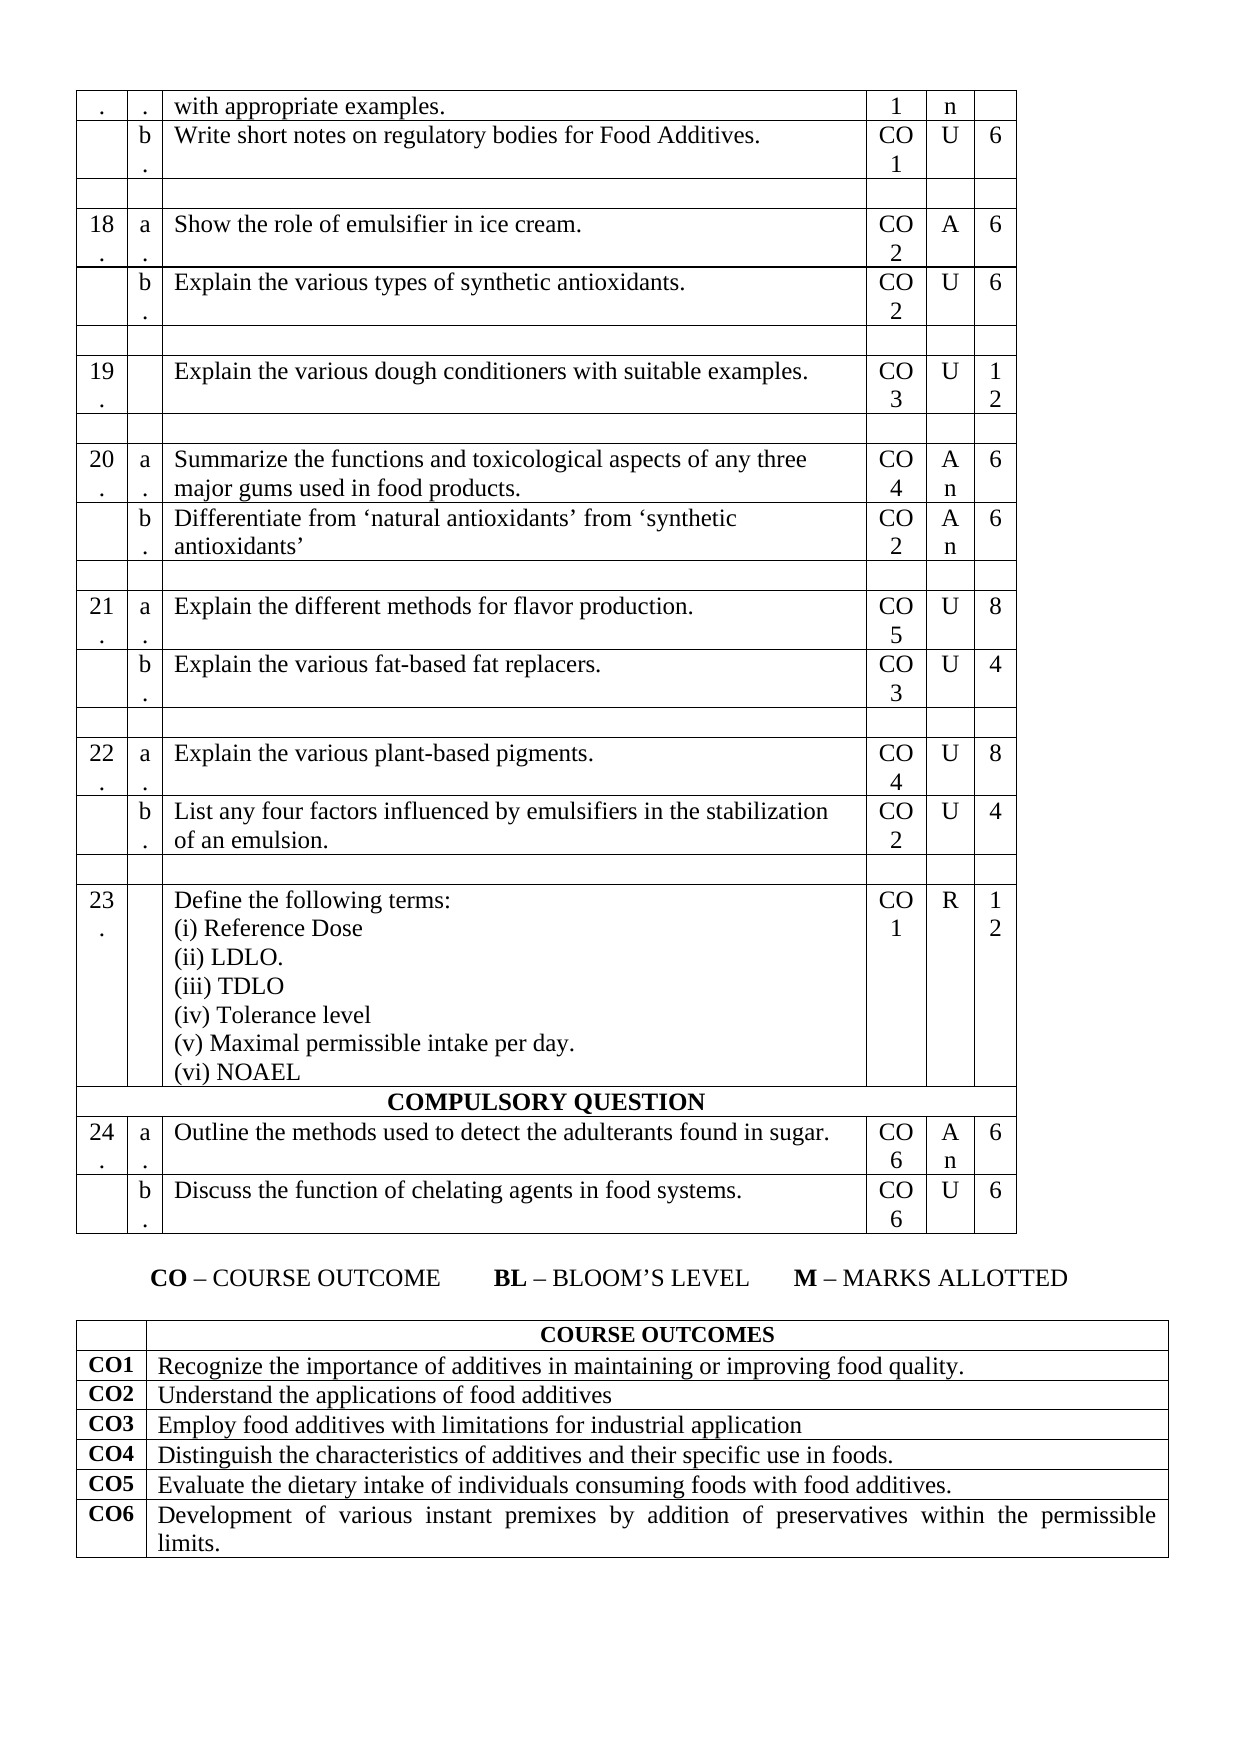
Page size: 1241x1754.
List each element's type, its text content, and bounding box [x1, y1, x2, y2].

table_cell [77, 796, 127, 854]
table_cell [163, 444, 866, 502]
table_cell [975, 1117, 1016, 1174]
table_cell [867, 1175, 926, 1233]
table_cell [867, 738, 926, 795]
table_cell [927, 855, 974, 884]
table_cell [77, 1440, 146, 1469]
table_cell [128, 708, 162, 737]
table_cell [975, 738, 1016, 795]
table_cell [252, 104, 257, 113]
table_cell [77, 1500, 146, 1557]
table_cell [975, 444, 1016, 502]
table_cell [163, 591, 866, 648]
text CO – COURSE OUTCOME BL – BLOOM’S LEVEL M – MARKS ALLOTTED [150, 1263, 1090, 1291]
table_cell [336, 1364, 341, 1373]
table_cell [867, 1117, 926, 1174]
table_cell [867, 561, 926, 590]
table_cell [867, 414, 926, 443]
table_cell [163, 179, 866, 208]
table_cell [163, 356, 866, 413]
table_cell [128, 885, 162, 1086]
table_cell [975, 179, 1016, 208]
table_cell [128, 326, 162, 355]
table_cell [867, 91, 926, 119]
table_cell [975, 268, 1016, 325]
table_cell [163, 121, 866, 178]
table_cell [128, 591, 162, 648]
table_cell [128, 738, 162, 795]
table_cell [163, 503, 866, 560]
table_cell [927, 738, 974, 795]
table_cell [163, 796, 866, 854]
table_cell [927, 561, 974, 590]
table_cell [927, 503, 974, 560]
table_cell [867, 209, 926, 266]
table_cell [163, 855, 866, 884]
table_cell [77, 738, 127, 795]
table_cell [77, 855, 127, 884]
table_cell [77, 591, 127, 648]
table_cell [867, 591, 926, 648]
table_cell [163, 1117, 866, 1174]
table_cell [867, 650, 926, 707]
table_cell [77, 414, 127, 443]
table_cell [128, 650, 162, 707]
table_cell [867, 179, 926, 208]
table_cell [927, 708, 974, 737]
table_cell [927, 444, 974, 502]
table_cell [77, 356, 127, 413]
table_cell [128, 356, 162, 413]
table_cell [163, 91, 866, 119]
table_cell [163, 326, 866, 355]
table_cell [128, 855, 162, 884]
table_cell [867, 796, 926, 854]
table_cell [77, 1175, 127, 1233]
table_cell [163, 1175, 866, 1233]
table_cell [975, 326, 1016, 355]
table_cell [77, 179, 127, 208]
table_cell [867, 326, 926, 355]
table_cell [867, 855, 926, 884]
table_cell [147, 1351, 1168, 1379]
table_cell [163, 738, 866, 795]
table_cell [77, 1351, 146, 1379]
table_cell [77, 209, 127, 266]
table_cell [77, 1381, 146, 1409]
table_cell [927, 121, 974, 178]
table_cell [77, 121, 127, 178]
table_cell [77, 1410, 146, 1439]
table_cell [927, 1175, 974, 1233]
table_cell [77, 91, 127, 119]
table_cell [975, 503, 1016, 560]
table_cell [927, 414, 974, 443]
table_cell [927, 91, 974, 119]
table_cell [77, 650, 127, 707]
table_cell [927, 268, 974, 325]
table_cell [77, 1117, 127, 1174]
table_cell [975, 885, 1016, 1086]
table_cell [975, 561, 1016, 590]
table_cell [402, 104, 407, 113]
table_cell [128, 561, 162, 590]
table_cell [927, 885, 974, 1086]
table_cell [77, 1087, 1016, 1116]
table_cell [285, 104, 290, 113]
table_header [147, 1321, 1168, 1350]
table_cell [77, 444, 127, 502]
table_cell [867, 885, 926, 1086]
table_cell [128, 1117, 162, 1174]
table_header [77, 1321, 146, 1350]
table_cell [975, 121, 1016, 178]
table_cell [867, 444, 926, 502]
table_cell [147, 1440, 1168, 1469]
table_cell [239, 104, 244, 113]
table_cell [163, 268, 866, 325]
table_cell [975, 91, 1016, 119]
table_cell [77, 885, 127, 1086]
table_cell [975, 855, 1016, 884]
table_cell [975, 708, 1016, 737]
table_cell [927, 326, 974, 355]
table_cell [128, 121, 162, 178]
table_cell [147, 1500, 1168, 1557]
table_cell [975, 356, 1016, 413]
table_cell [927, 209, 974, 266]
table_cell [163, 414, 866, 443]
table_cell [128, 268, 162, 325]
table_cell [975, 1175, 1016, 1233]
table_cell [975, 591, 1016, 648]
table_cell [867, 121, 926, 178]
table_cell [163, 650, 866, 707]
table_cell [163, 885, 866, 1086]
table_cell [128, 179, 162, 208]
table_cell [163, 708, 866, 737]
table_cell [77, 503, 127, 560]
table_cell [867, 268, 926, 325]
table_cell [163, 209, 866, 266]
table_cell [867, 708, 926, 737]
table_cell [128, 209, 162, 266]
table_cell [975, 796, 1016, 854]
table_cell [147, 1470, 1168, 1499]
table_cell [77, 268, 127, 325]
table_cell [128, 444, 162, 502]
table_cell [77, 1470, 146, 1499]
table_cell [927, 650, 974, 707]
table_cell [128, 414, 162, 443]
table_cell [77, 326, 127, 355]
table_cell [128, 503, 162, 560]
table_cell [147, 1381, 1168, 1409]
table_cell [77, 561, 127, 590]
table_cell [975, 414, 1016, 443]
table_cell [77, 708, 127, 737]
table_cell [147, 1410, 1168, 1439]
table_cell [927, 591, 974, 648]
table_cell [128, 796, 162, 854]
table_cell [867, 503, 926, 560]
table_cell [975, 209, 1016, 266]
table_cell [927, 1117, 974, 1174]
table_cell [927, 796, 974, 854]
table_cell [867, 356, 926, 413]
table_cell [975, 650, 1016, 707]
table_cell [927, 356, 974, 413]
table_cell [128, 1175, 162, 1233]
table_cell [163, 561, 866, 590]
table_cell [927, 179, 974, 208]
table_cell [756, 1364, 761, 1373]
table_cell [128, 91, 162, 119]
